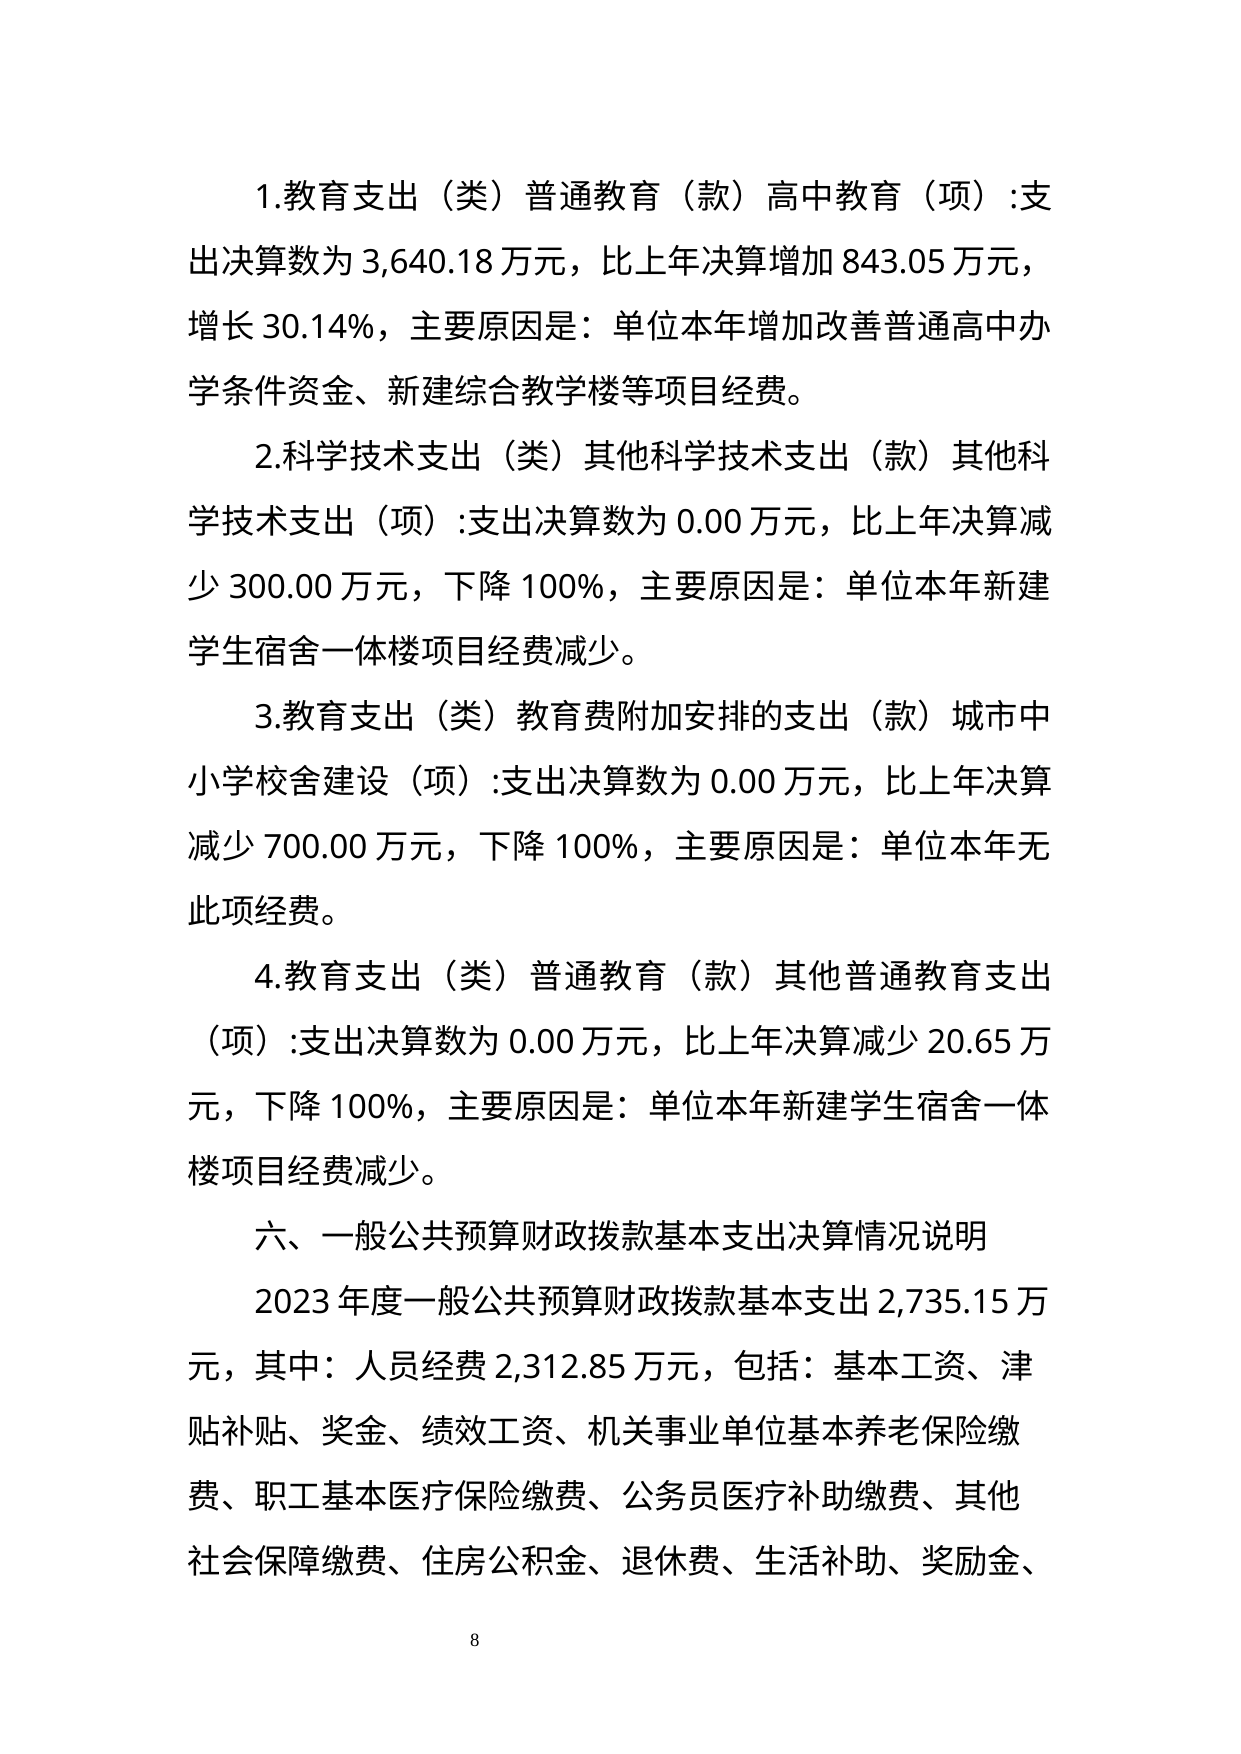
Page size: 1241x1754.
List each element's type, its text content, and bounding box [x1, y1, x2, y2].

text 4.教育支出（类）普通教育（款）其他普通教育支出（项）:支出决算数为0.00万元，比上年决算减少20.65万元，下降100%，主要原因是：单位本年新建学生宿舍一体楼项目经费减少。 [187, 942, 1053, 1202]
text 六、一般公共预算财政拨款基本支出决算情况说明 [187, 1202, 1053, 1267]
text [187, 1267, 1053, 1592]
text 1.教育支出（类）普通教育（款）高中教育（项）:支出决算数为3,640.18万元，比上年决算增加843.05万元，增长30.14%，主要原因是：单位本年增加改善普通高中办学条件资金、新建综合教学楼等项目经费。 [187, 162, 1053, 422]
text 2.科学技术支出（类）其他科学技术支出（款）其他科学技术支出（项）:支出决算数为0.00万元，比上年决算减少300.00万元，下降100%，主要原因是：单位本年新建学生宿舍一体楼项目经费减少。 [187, 422, 1053, 682]
text 3.教育支出（类）教育费附加安排的支出（款）城市中小学校舍建设（项）:支出决算数为0.00万元，比上年决算减少700.00万元，下降100%，主要原因是：单位本年无此项经费。 [187, 682, 1053, 942]
